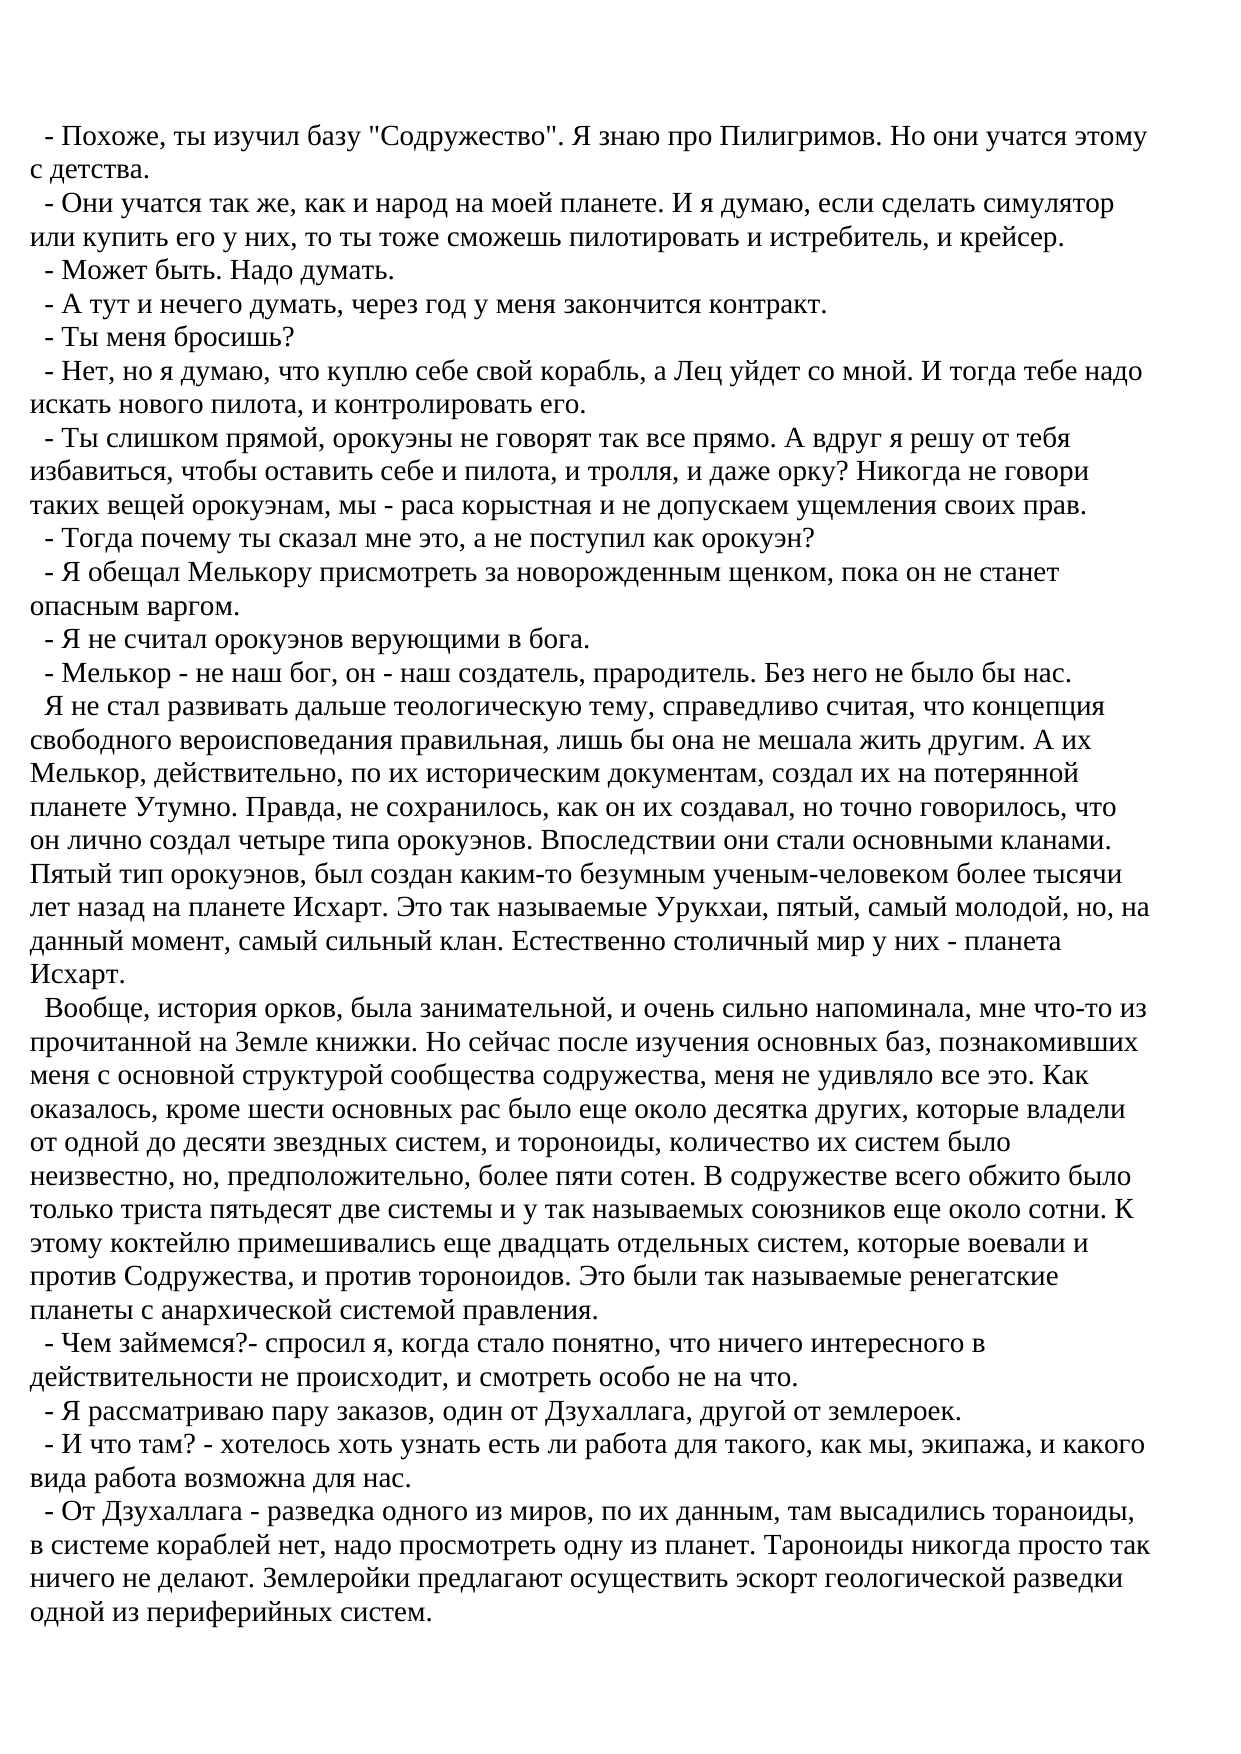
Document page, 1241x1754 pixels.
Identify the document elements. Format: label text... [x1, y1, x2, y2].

text Я не стал развивать дальше теологическую тему, справедливо считая, что концепция свободного вероисповедания правильная, лишь бы она не мешала жить другим. А их Мелькор, действительно, по их историческим документам, создал их на потерянной планете Утумно. Правда, не сохранилось, как он их создавал, но точно говорилось, что он лично создал четыре типа орокуэнов. Впоследствии они стали основными кланами. Пятый тип орокуэнов, был создан каким-то безумным ученым-человеком более тысячи лет назад на планете Исхарт. Это так называемые Урукхаи, пятый, самый молодой, но, на данный момент, самый сильный клан. Естественно столичный мир у них - планета Исхарт. [29, 688, 1152, 990]
text - Мелькор - не наш бог, он - наш создатель, прародитель. Без него не было бы нас. [29, 655, 1152, 688]
text - Нет, но я думаю, что куплю себе свой корабль, а Лец уйдет со мной. И тогда тебе надо искать нового пилота, и контролировать его. [29, 353, 1152, 420]
text Вообще, история орков, была занимательной, и очень сильно напоминала, мне что-то из прочитанной на Земле книжки. Но сейчас после изучения основных баз, познакомивших меня с основной структурой сообщества содружества, меня не удивляло все это. Как оказалось, кроме шести основных рас было еще около десятка других, которые владели от одной до десяти звездных систем, и тороноиды, количество их систем было неизвестно, но, предположительно, более пяти сотен. В содружестве всего обжито было только триста пятьдесят две системы и у так называемых союзников еще около сотни. К этому коктейлю примешивались еще двадцать отдельных систем, которые воевали и против Содружества, и против тороноидов. Это были так называемые ренегатские планеты с анархической системой правления. [29, 990, 1152, 1326]
text - Они учатся так же, как и народ на моей планете. И я думаю, если сделать симулятор или купить его у них, то ты тоже сможешь пилотировать и истребитель, и крейсер. [29, 185, 1152, 252]
text - А тут и нечего думать, через год у меня закончится контракт. [29, 286, 1152, 319]
text - Похоже, ты изучил базу "Содружество". Я знаю про Пилигримов. Но они учатся этому с детства. [29, 118, 1152, 185]
text - От Дзухаллага - разведка одного из миров, по их данным, там высадились тораноиды, в системе кораблей нет, надо просмотреть одну из планет. Тароноиды никогда просто так ничего не делают. Землеройки предлагают осуществить эскорт геологической разведки одной из периферийных систем. [29, 1493, 1152, 1627]
text - Ты меня бросишь? [29, 319, 1152, 353]
text - Я не считал орокуэнов верующими в бога. [29, 621, 1152, 655]
text - И что там? - хотелось хоть узнать есть ли работа для такого, как мы, экипажа, и какого вида работа возможна для нас. [29, 1426, 1152, 1493]
text - Тогда почему ты сказал мне это, а не поступил как орокуэн? [29, 521, 1152, 554]
text - Чем займемся?- спросил я, когда стало понятно, что ничего интересного в действительности не происходит, и смотреть особо не на что. [29, 1326, 1152, 1393]
text - Я обещал Мелькору присмотреть за новорожденным щенком, пока он не станет опасным варгом. [29, 554, 1152, 621]
text - Ты слишком прямой, орокуэны не говорят так все прямо. А вдруг я решу от тебя избавиться, чтобы оставить себе и пилота, и тролля, и даже орку? Никогда не говори таких вещей орокуэнам, мы - раса корыстная и не допускаем ущемления своих прав. [29, 420, 1152, 521]
text - Может быть. Надо думать. [29, 252, 1152, 286]
text - Я рассматриваю пару заказов, один от Дзухаллага, другой от землероек. [29, 1393, 1152, 1426]
